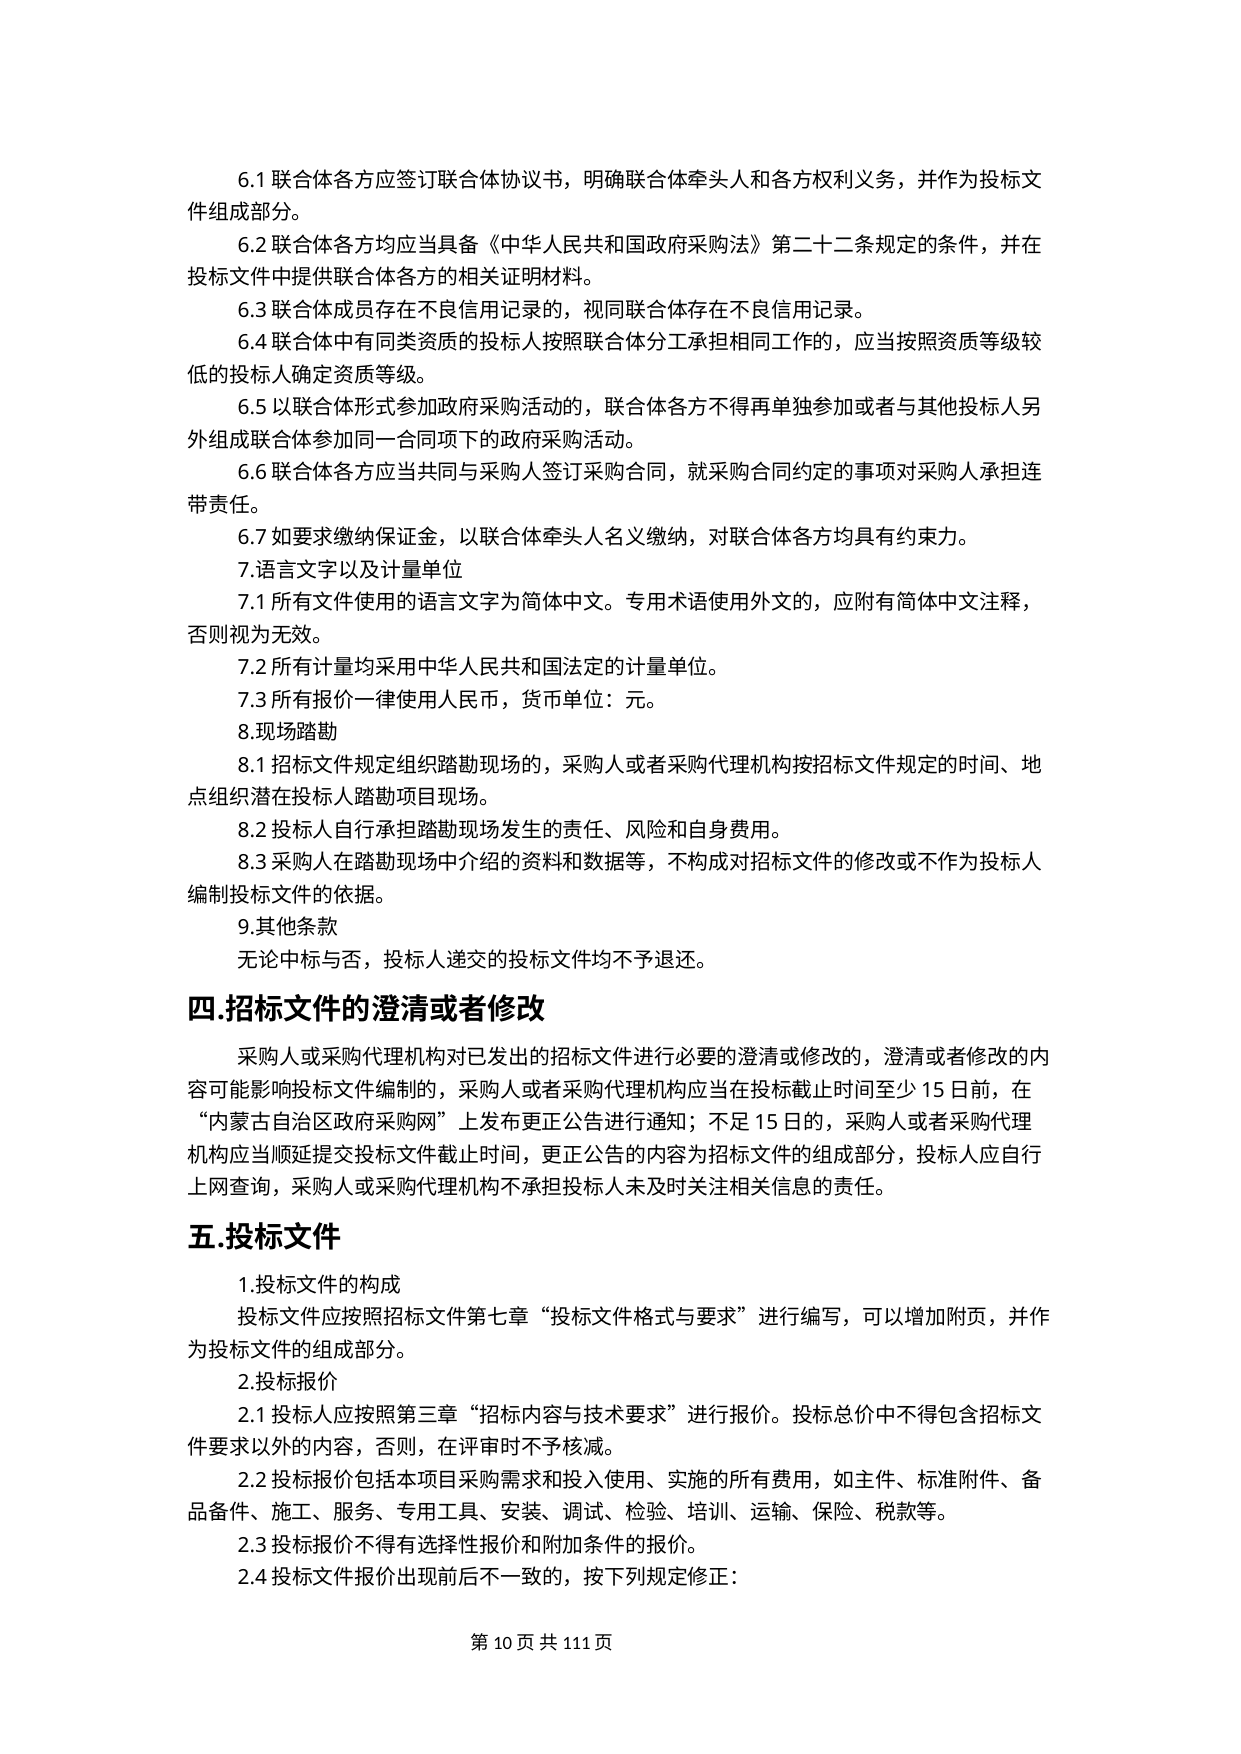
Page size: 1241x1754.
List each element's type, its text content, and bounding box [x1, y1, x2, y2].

text 6.3联合体成员存在不良信用记录的，视同联合体存在不良信用记录。 [187, 292, 1053, 324]
text 6.4联合体中有同类资质的投标人按照联合体分工承担相同工作的，应当按照资质等级较低的投标人确定资质等级。 [187, 324, 1053, 389]
text 7.语言文字以及计量单位 [187, 552, 1053, 584]
text 8.3采购人在踏勘现场中介绍的资料和数据等，不构成对招标文件的修改或不作为投标人编制投标文件的依据。 [187, 844, 1053, 909]
text 7.3所有报价一律使用人民币，货币单位：元。 [187, 682, 1053, 714]
text 6.2联合体各方均应当具备《中华人民共和国政府采购法》第二十二条规定的条件，并在投标文件中提供联合体各方的相关证明材料。 [187, 227, 1053, 292]
text 2.1投标人应按照第三章“招标内容与技术要求”进行报价。投标总价中不得包含招标文件要求以外的内容，否则，在评审时不予核减。 [187, 1397, 1053, 1462]
text 6.7如要求缴纳保证金，以联合体牵头人名义缴纳，对联合体各方均具有约束力。 [187, 519, 1053, 552]
text 采购人或采购代理机构对已发出的招标文件进行必要的澄清或修改的，澄清或者修改的内容可能影响投标文件编制的，采购人或者采购代理机构应当在投标截止时间至少15日前，在“内蒙古自治区政府采购网”上发布更正公告进行通知；不足15日的，采购人或者采购代理机构应当顺延提交投标文件截止时间，更正公告的内容为招标文件的组成部分，投标人应自行上网查询，采购人或采购代理机构不承担投标人未及时关注相关信息的责任。 [187, 1039, 1053, 1202]
text 9.其他条款 [187, 909, 1053, 942]
text 投标文件应按照招标文件第七章“投标文件格式与要求”进行编写，可以增加附页，并作为投标文件的组成部分。 [187, 1299, 1053, 1364]
text 6.6联合体各方应当共同与采购人签订采购合同，就采购合同约定的事项对采购人承担连带责任。 [187, 454, 1053, 519]
text 1.投标文件的构成 [187, 1267, 1053, 1299]
text 2.3投标报价不得有选择性报价和附加条件的报价。 [187, 1527, 1053, 1559]
text 2.2投标报价包括本项目采购需求和投入使用、实施的所有费用，如主件、标准附件、备品备件、施工、服务、专用工具、安装、调试、检验、培训、运输、保险、税款等。 [187, 1462, 1053, 1527]
text 6.1联合体各方应签订联合体协议书，明确联合体牵头人和各方权利义务，并作为投标文件组成部分。 [187, 162, 1053, 227]
text 2.投标报价 [187, 1364, 1053, 1397]
text 7.1所有文件使用的语言文字为简体中文。专用术语使用外文的，应附有简体中文注释，否则视为无效。 [187, 584, 1053, 649]
text 8.2投标人自行承担踏勘现场发生的责任、风险和自身费用。 [187, 812, 1053, 844]
text 五.投标文件 [187, 1202, 1053, 1267]
text 无论中标与否，投标人递交的投标文件均不予退还。 [187, 942, 1053, 974]
text 8.1招标文件规定组织踏勘现场的，采购人或者采购代理机构按招标文件规定的时间、地点组织潜在投标人踏勘项目现场。 [187, 747, 1053, 812]
text 6.5以联合体形式参加政府采购活动的，联合体各方不得再单独参加或者与其他投标人另外组成联合体参加同一合同项下的政府采购活动。 [187, 389, 1053, 454]
text 2.4投标文件报价出现前后不一致的，按下列规定修正： [187, 1559, 1053, 1592]
text 7.2所有计量均采用中华人民共和国法定的计量单位。 [187, 649, 1053, 682]
text 8.现场踏勘 [187, 714, 1053, 747]
text 四.招标文件的澄清或者修改 [187, 974, 1053, 1039]
